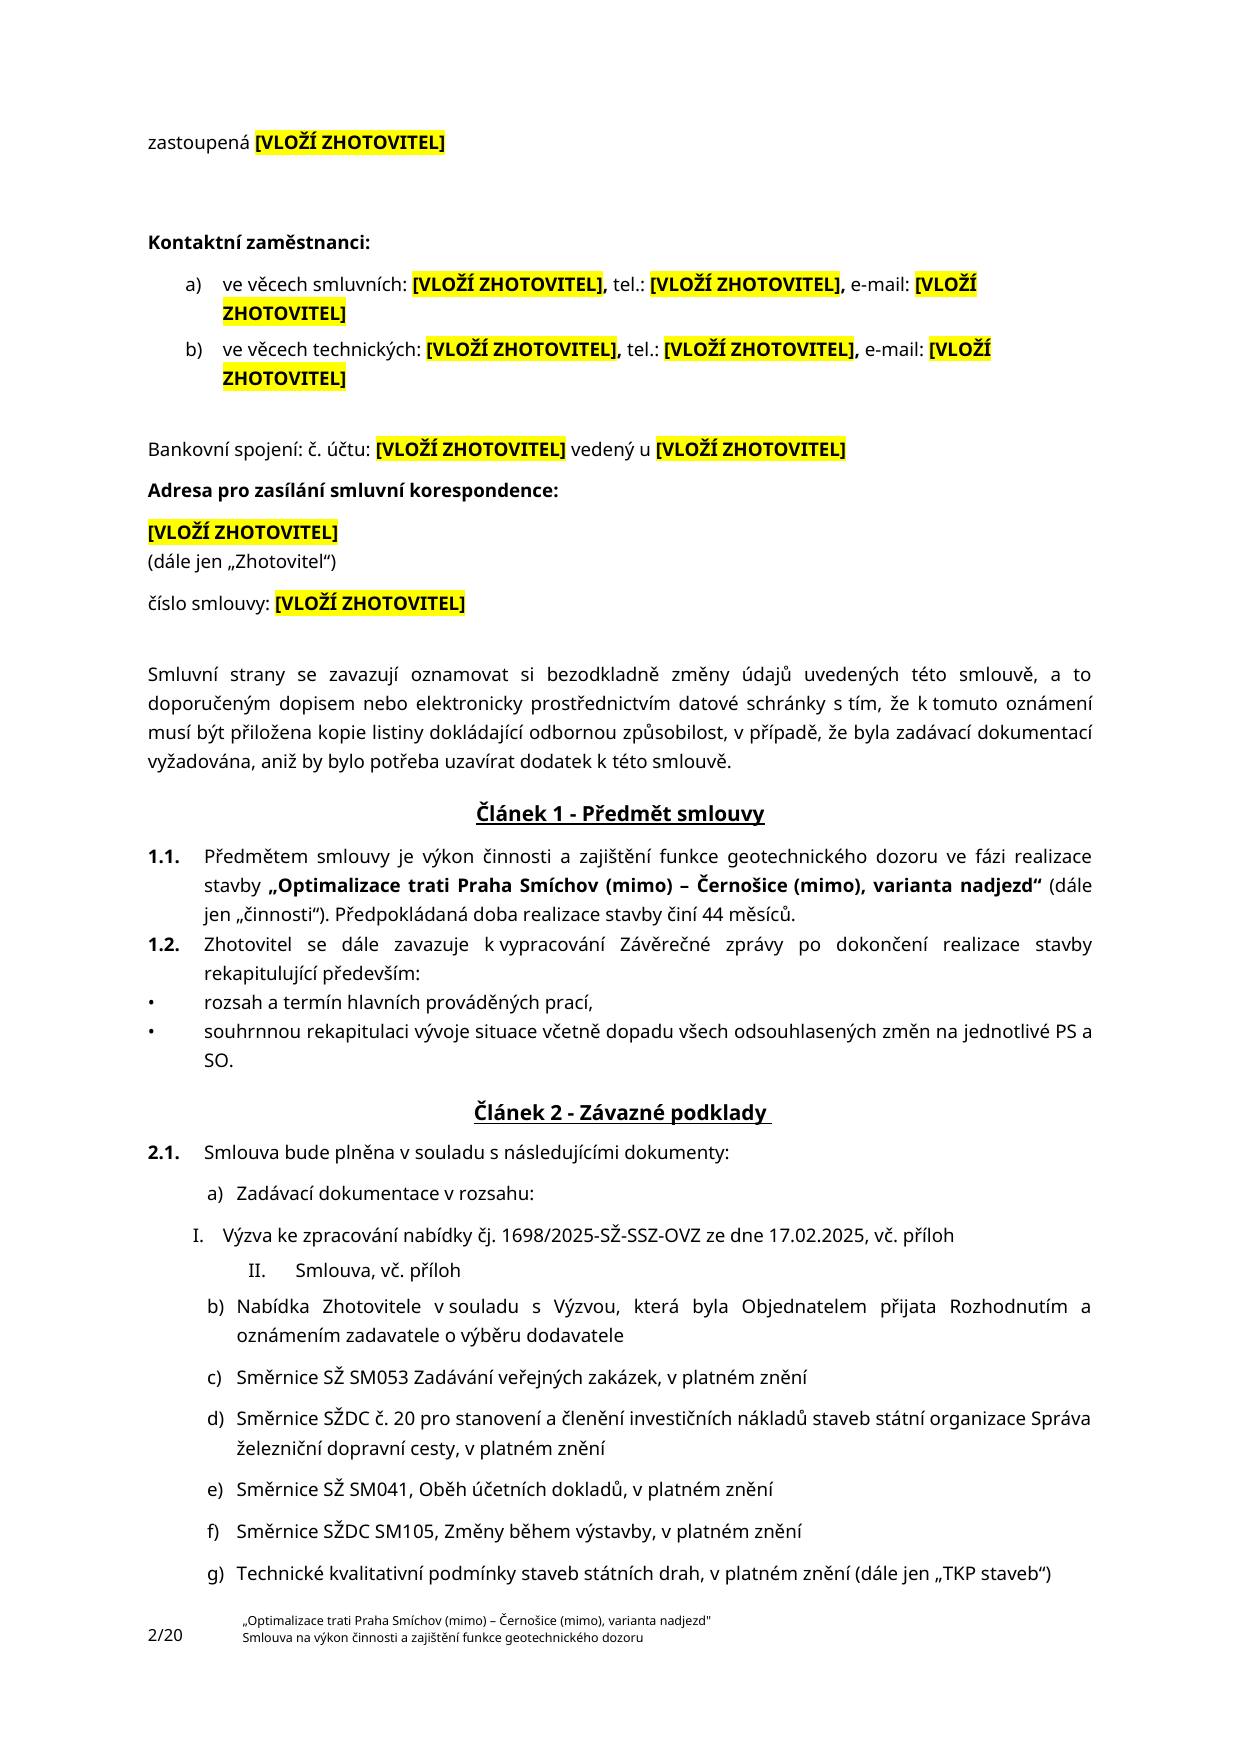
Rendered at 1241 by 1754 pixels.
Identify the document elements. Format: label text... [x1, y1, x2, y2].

list Směrnice SŽ SM041, Oběh účetních dokladů, v platném znění [207, 1473, 1092, 1502]
text Bankovní spojení: č. účtu: [VLOŽÍ ZHOTOVITEL] vedený u [VLOŽÍ ZHOTOVITEL] [148, 433, 1092, 462]
text Smluvní strany se zavazují oznamovat si bezodkladně změny údajů uvedených této smlouvě, a to doporučeným dopisem nebo elektronicky prostřednictvím datové schránky s tím, že k tomuto oznámení musí být přiložena kopie listiny dokládající odbornou způsobilost, v případě, že byla zadávací dokumentací vyžadována, aniž by bylo potřeba uzavírat dodatek k této smlouvě. [148, 658, 1092, 774]
text (dále jen „Zhotovitel“) [148, 545, 1092, 574]
text zastoupená [VLOŽÍ ZHOTOVITEL] [148, 126, 1092, 156]
list Výzva ke zpracování nabídky čj. 1698/2025-SŽ-SSZ-OVZ ze dne 17.02.2025, vč. příloh [204, 1219, 1092, 1248]
list Směrnice SŽDC SM105, Změny během výstavby, v platném znění [207, 1515, 1092, 1544]
list Smlouva, vč. příloh [266, 1254, 1092, 1284]
list ve věcech technických: [VLOŽÍ ZHOTOVITEL], tel.: [VLOŽÍ ZHOTOVITEL], e-mail: [VLOŽÍ ZHOTOVITEL] [185, 333, 1092, 391]
list Směrnice SŽDC č. 20 pro stanovení a členění investičních nákladů staveb státní organizace Správa železniční dopravní cesty, v platném znění [207, 1402, 1092, 1461]
list Zadávací dokumentace v rozsahu: [207, 1177, 1092, 1207]
list Technické kvalitativní podmínky staveb státních drah, v platném znění (dále jen „TKP staveb“) [207, 1557, 1092, 1586]
text Článek 1 - Předmět smlouvy [148, 799, 1092, 828]
text 1.2. Zhotovitel se dále zavazuje k vypracování Závěrečné zprávy po dokončení realizace stavby rekapitulující především: [148, 928, 1092, 986]
text Kontaktní zaměstnanci: [148, 226, 1092, 256]
list Směrnice SŽ SM053 Zadávání veřejných zakázek, v platném znění [207, 1361, 1092, 1390]
text [VLOŽÍ ZHOTOVITEL] [148, 516, 1092, 545]
text číslo smlouvy: [VLOŽÍ ZHOTOVITEL] [148, 587, 1092, 616]
list Nabídka Zhotovitele v souladu s Výzvou, která byla Objednatelem přijata Rozhodnutím a oznámením zadavatele o výběru dodavatele [207, 1290, 1092, 1348]
text 1.1. Předmětem smlouvy je výkon činnosti a zajištění funkce geotechnického dozoru ve fázi realizace stavby „Optimalizace trati Praha Smíchov (mimo) – Černošice (mimo), varianta nadjezd“ (dále jen „činnosti“). Předpokládaná doba realizace stavby činí 44 měsíců. [148, 840, 1092, 928]
text 2.1. Smlouva bude plněna v souladu s následujícími dokumenty: [148, 1139, 1092, 1165]
list ve věcech smluvních: [VLOŽÍ ZHOTOVITEL], tel.: [VLOŽÍ ZHOTOVITEL], e-mail: [VLOŽÍ ZHOTOVITEL] [185, 268, 1092, 326]
text Adresa pro zasílání smluvní korespondence: [148, 474, 1092, 503]
text Článek 2 - Závazné podklady [148, 1098, 1092, 1127]
text • souhrnnou rekapitulaci vývoje situace včetně dopadu všech odsouhlasených změn na jednotlivé PS a SO. [148, 1015, 1092, 1073]
text • rozsah a termín hlavních prováděných prací, [148, 986, 1092, 1015]
